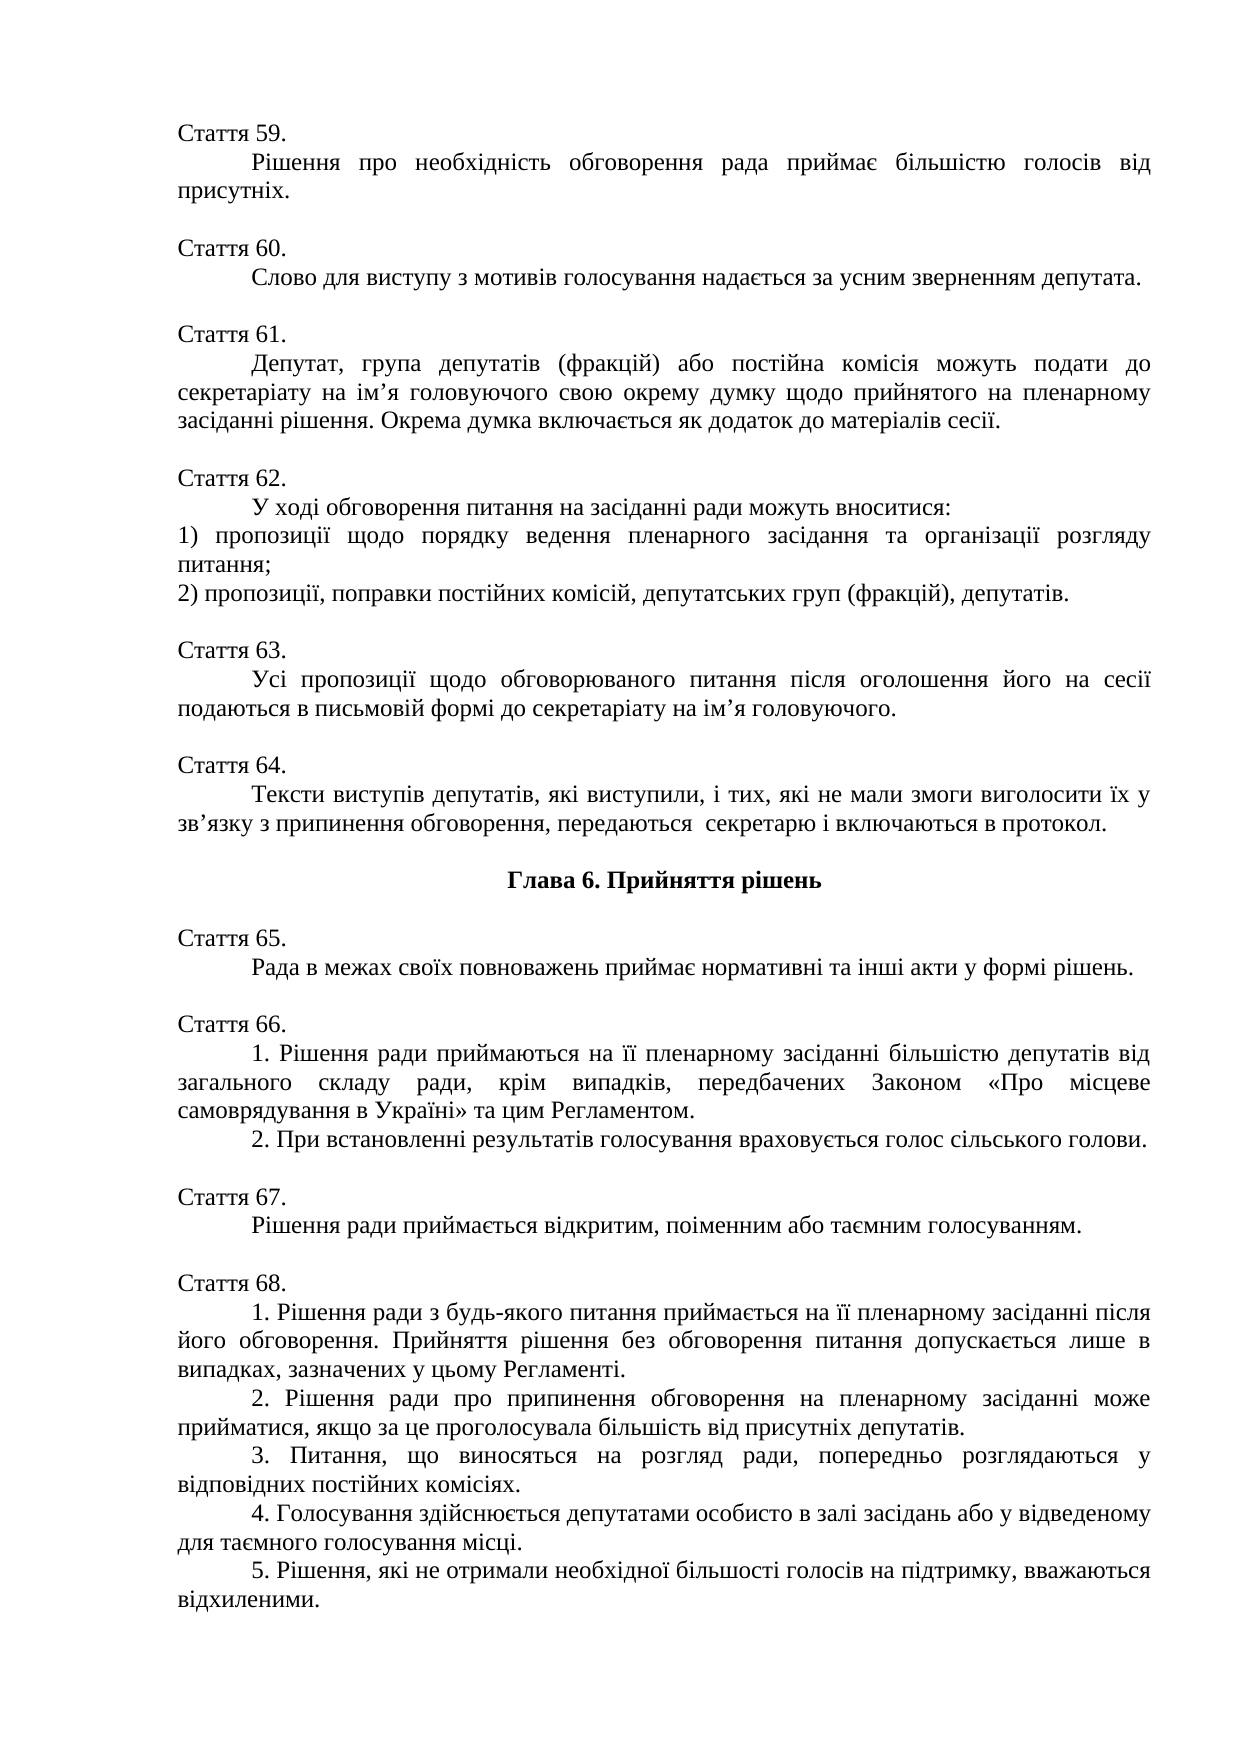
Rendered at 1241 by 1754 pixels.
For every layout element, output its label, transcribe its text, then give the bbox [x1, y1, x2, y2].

text Рішення про необхідність обговорення рада приймає більшістю голосів від присутніх. [177, 147, 1152, 204]
text Стаття 64. [177, 751, 1152, 779]
text 2. При встановленні результатів голосування враховується голос сільського голови. [177, 1124, 1152, 1153]
text Слово для виступу з мотивів голосування надається за усним зверненням депутата. [177, 262, 1152, 291]
text Стаття 68. [177, 1268, 1152, 1297]
text 3. Питання, що виносяться на розгляд ради, попередньо розглядаються у відповідних постійних комісіях. [177, 1441, 1152, 1498]
text 1) пропозиції щодо порядку ведення пленарного засідання та організації розгляду питання; [177, 521, 1152, 578]
text Рада в межах своїх повноважень приймає нормативні та інші акти у формі рішень. [177, 952, 1152, 981]
text Стаття 63. [177, 636, 1152, 664]
text Стаття 65. [177, 923, 1152, 952]
text Стаття 60. [177, 233, 1152, 262]
text 5. Рішення, які не отримали необхідної більшості голосів на підтримку, вважаються відхиленими. [177, 1556, 1152, 1613]
text Тексти виступів депутатів, які виступили, і тих, які не мали змоги виголосити їх у зв’язку з припинення обговорення, передаються секретарю і включаються в протокол. [177, 779, 1152, 837]
text Стаття 66. [177, 1009, 1152, 1038]
text Стаття 61. [177, 319, 1152, 348]
text Депутат, група депутатів (фракцій) або постійна комісія можуть подати до секретаріату на ім’я головуючого свою окрему думку щодо прийнятого на пленарному засіданні рішення. Окрема думка включається як додаток до матеріалів сесії. [177, 348, 1152, 434]
text Усі пропозиції щодо обговорюваного питання після оголошення його на сесії подаються в письмовій формі до секретаріату на ім’я головуючого. [177, 664, 1152, 722]
text У ході обговорення питання на засіданні ради можуть вноситися: [177, 492, 1152, 521]
text 4. Голосування здійснюється депутатами особисто в залі засідань або у відведеному для таємного голосування місці. [177, 1498, 1152, 1556]
text 2) пропозиції, поправки постійних комісій, депутатських груп (фракцій), депутатів. [177, 578, 1152, 607]
text 2. Рішення ради про припинення обговорення на пленарному засіданні може прийматися, якщо за це проголосувала більшість від присутніх депутатів. [177, 1383, 1152, 1441]
text Стаття 59. [177, 118, 1152, 147]
text Глава 6. Прийняття рішень [177, 866, 1152, 894]
text 1. Рішення ради приймаються на її пленарному засіданні більшістю депутатів від загального складу ради, крім випадків, передбачених Законом «Про місцеве самоврядування в Україні» та цим Регламентом. [177, 1038, 1152, 1124]
text Стаття 62. [177, 463, 1152, 492]
text 1. Рішення ради з будь-якого питання приймається на її пленарному засіданні після його обговорення. Прийняття рішення без обговорення питання допускається лише в випадках, зазначених у цьому Регламенті. [177, 1297, 1152, 1383]
text Рішення ради приймається відкритим, поіменним або таємним голосуванням. [177, 1211, 1152, 1239]
text Стаття 67. [177, 1182, 1152, 1211]
